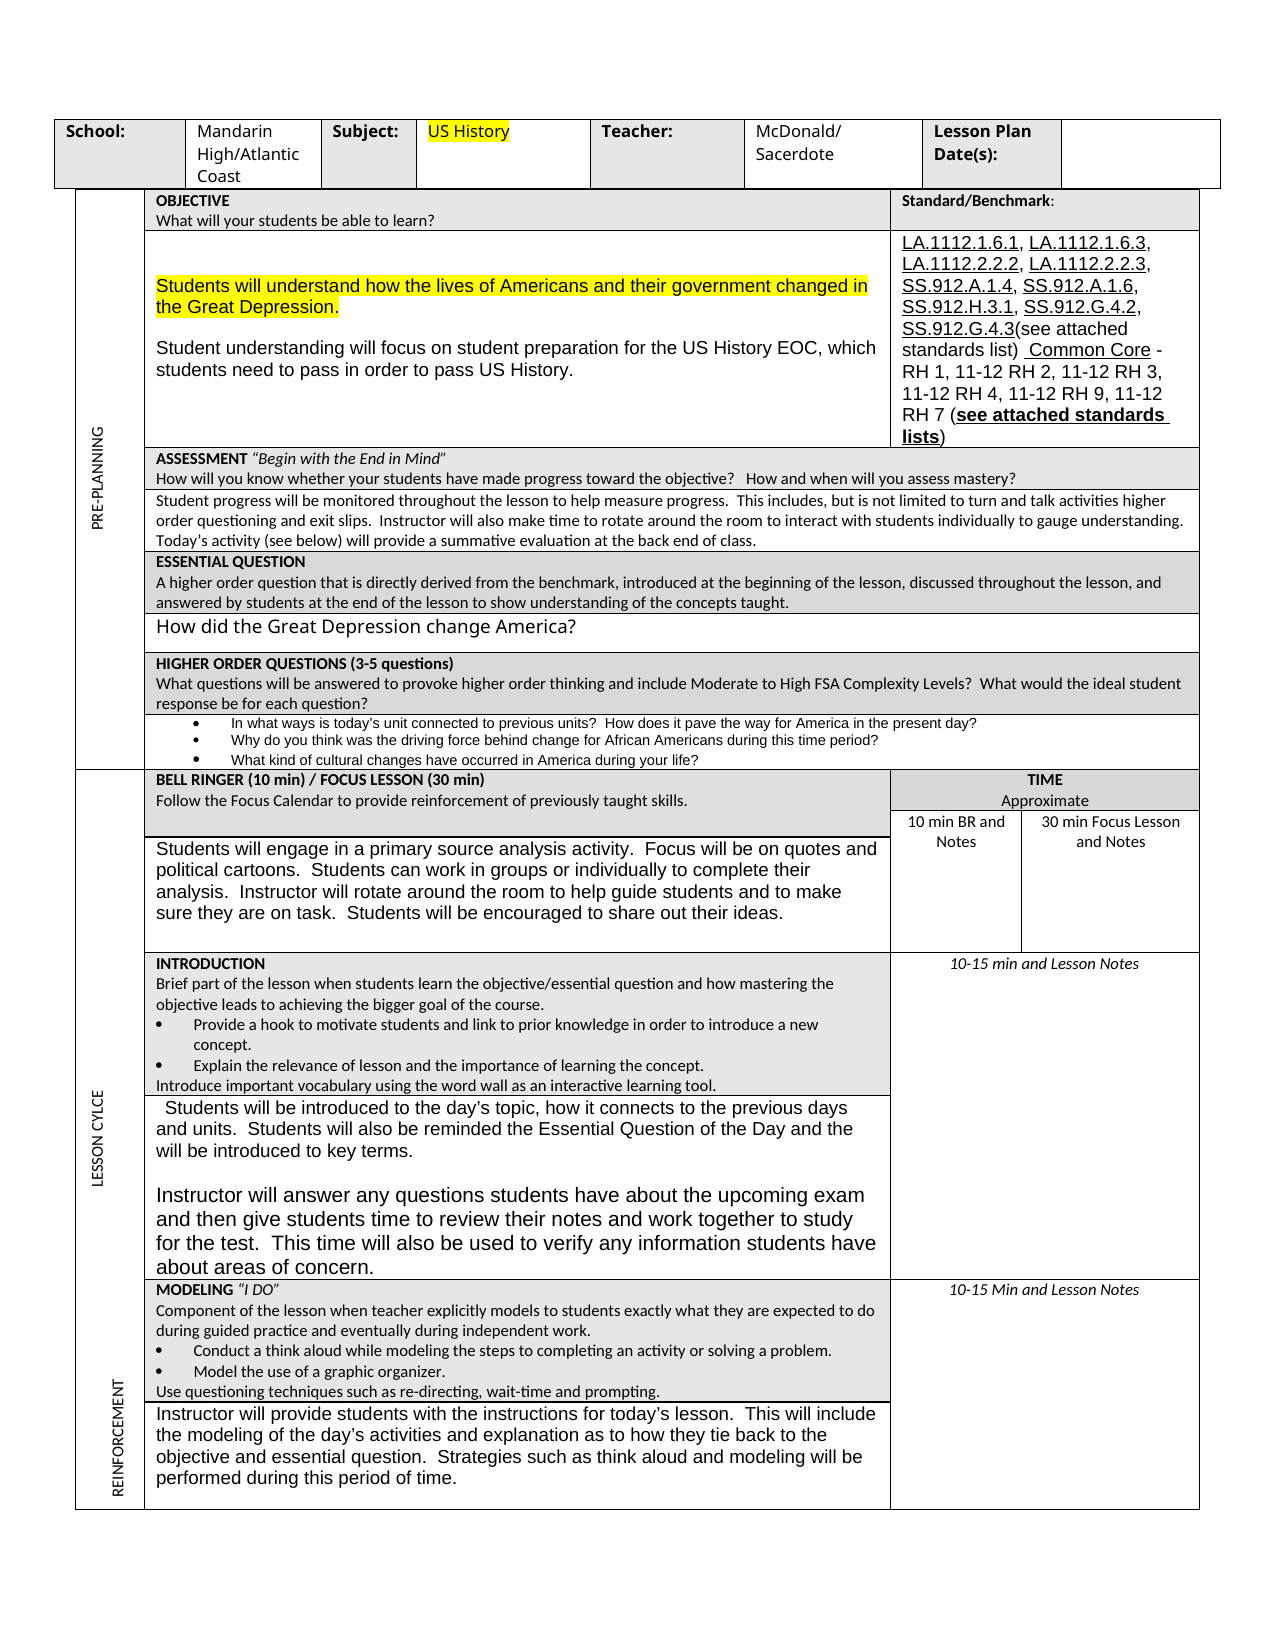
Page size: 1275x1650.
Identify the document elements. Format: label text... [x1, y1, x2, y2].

table_cell 30 min Focus Lesson and Notes [1022, 811, 1199, 952]
table_cell ASSESSMENT “Begin with the End in Mind” How will you know whether your students have made progress toward the objective? How and when will you assess mastery? [145, 448, 1199, 489]
table_cell ESSENTIAL QUESTION A higher order question that is directly derived from the benchmark, introduced at the beginning of the lesson, discussed throughout the lesson, and answered by students at the end of the lesson to show understanding of the concepts taught. [145, 552, 1199, 613]
table_header Standard/Benchmark: [891, 190, 1199, 230]
table_header School: [55, 120, 185, 188]
table_cell INTRODUCTION Brief part of the lesson when students learn the objective/essential question and how mastering the objective leads to achieving the bigger goal of the course. Provide a hook to motivate students and link to prior knowledge in order to introduce a new concept. Explain the relevance of lesson and the importance of learning the concept. Introduce important vocabulary using the word wall as an interactive learning tool. [145, 953, 890, 1095]
table_cell LESSON CYLCE REINFORCEMENT [76, 770, 144, 1509]
table_cell BELL RINGER (10 min) / FOCUS LESSON (30 min) Follow the Focus Calendar to provide reinforcement of previously taught skills. [145, 770, 890, 836]
table_header McDonald/Sacerdote [745, 120, 922, 188]
table_header US History [417, 120, 590, 188]
table_cell Students will be introduced to the day’s topic, how it connects to the previous days and units. Students will also be reminded the Essential Question of the Day and the will be introduced to key terms. Instructor will answer any questions students have about the upcoming exam and then give students time to review their notes and work together to study for the test. This time will also be used to verify any information students have about areas of concern. [145, 1096, 890, 1278]
table_cell HIGHER ORDER QUESTIONS (3-5 questions) What questions will be answered to provoke higher order thinking and include Moderate to High FSA Complexity Levels? What would the ideal student response be for each question? [145, 653, 1199, 714]
table_cell In what ways is today’s unit connected to previous units? How does it pave the way for America in the present day? Why do you think was the driving force behind change for African Americans during this time period? What kind of cultural changes have occurred in America during your life? [145, 715, 1199, 769]
table_cell TIME Approximate [891, 770, 1199, 810]
table_cell Students will engage in a primary source analysis activity. Focus will be on quotes and political cartoons. Students can work in groups or individually to complete their analysis. Instructor will rotate around the room to help guide students and to make sure they are on task. Students will be encouraged to share out their ideas. [145, 838, 890, 952]
table_cell How did the Great Depression change America? [145, 614, 1199, 652]
table_cell 10-15 Min and Lesson Notes [891, 1280, 1199, 1509]
table_header [1062, 120, 1220, 188]
table_header Subject: [322, 120, 416, 188]
table_cell 10 min BR and Notes [891, 811, 1021, 952]
table_header OBJECTIVE What will your students be able to learn? [145, 190, 890, 230]
table_header Mandarin High/Atlantic Coast [186, 120, 321, 188]
table_header Teacher: [591, 120, 744, 188]
table_cell 10-15 min and Lesson Notes [891, 953, 1199, 1278]
table_header Lesson Plan Date(s): [923, 120, 1061, 188]
table_cell Students will understand how the lives of Americans and their government changed in the Great Depression. Student understanding will focus on student preparation for the US History EOC, which students need to pass in order to pass US History. [145, 231, 890, 447]
table_header PRE-PLANNING [76, 190, 144, 769]
table_cell MODELING “I DO” Component of the lesson when teacher explicitly models to students exactly what they are expected to do during guided practice and eventually during independent work. Conduct a think aloud while modeling the steps to completing an activity or solving a problem. Model the use of a graphic organizer. Use questioning techniques such as re-directing, wait-time and prompting. [145, 1280, 890, 1401]
table_cell Student progress will be monitored throughout the lesson to help measure progress. This includes, but is not limited to turn and talk activities higher order questioning and exit slips. Instructor will also make time to rotate around the room to interact with students individually to gauge understanding. Today’s activity (see below) will provide a summative evaluation at the back end of class. [145, 490, 1199, 551]
table_cell LA.1112.1.6.1, LA.1112.1.6.3, LA.1112.2.2.2, LA.1112.2.2.3, SS.912.A.1.4, SS.912.A.1.6, SS.912.H.3.1, SS.912.G.4.2, SS.912.G.4.3(see attached standards list) Common Core - RH 1, 11-12 RH 2, 11-12 RH 3, 11-12 RH 4, 11-12 RH 9, 11-12 RH 7 (see attached standards lists) [891, 231, 1199, 447]
table_cell Instructor will provide students with the instructions for today’s lesson. This will include the modeling of the day’s activities and explanation as to how they tie back to the objective and essential question. Strategies such as think aloud and modeling will be performed during this period of time. [145, 1403, 890, 1509]
